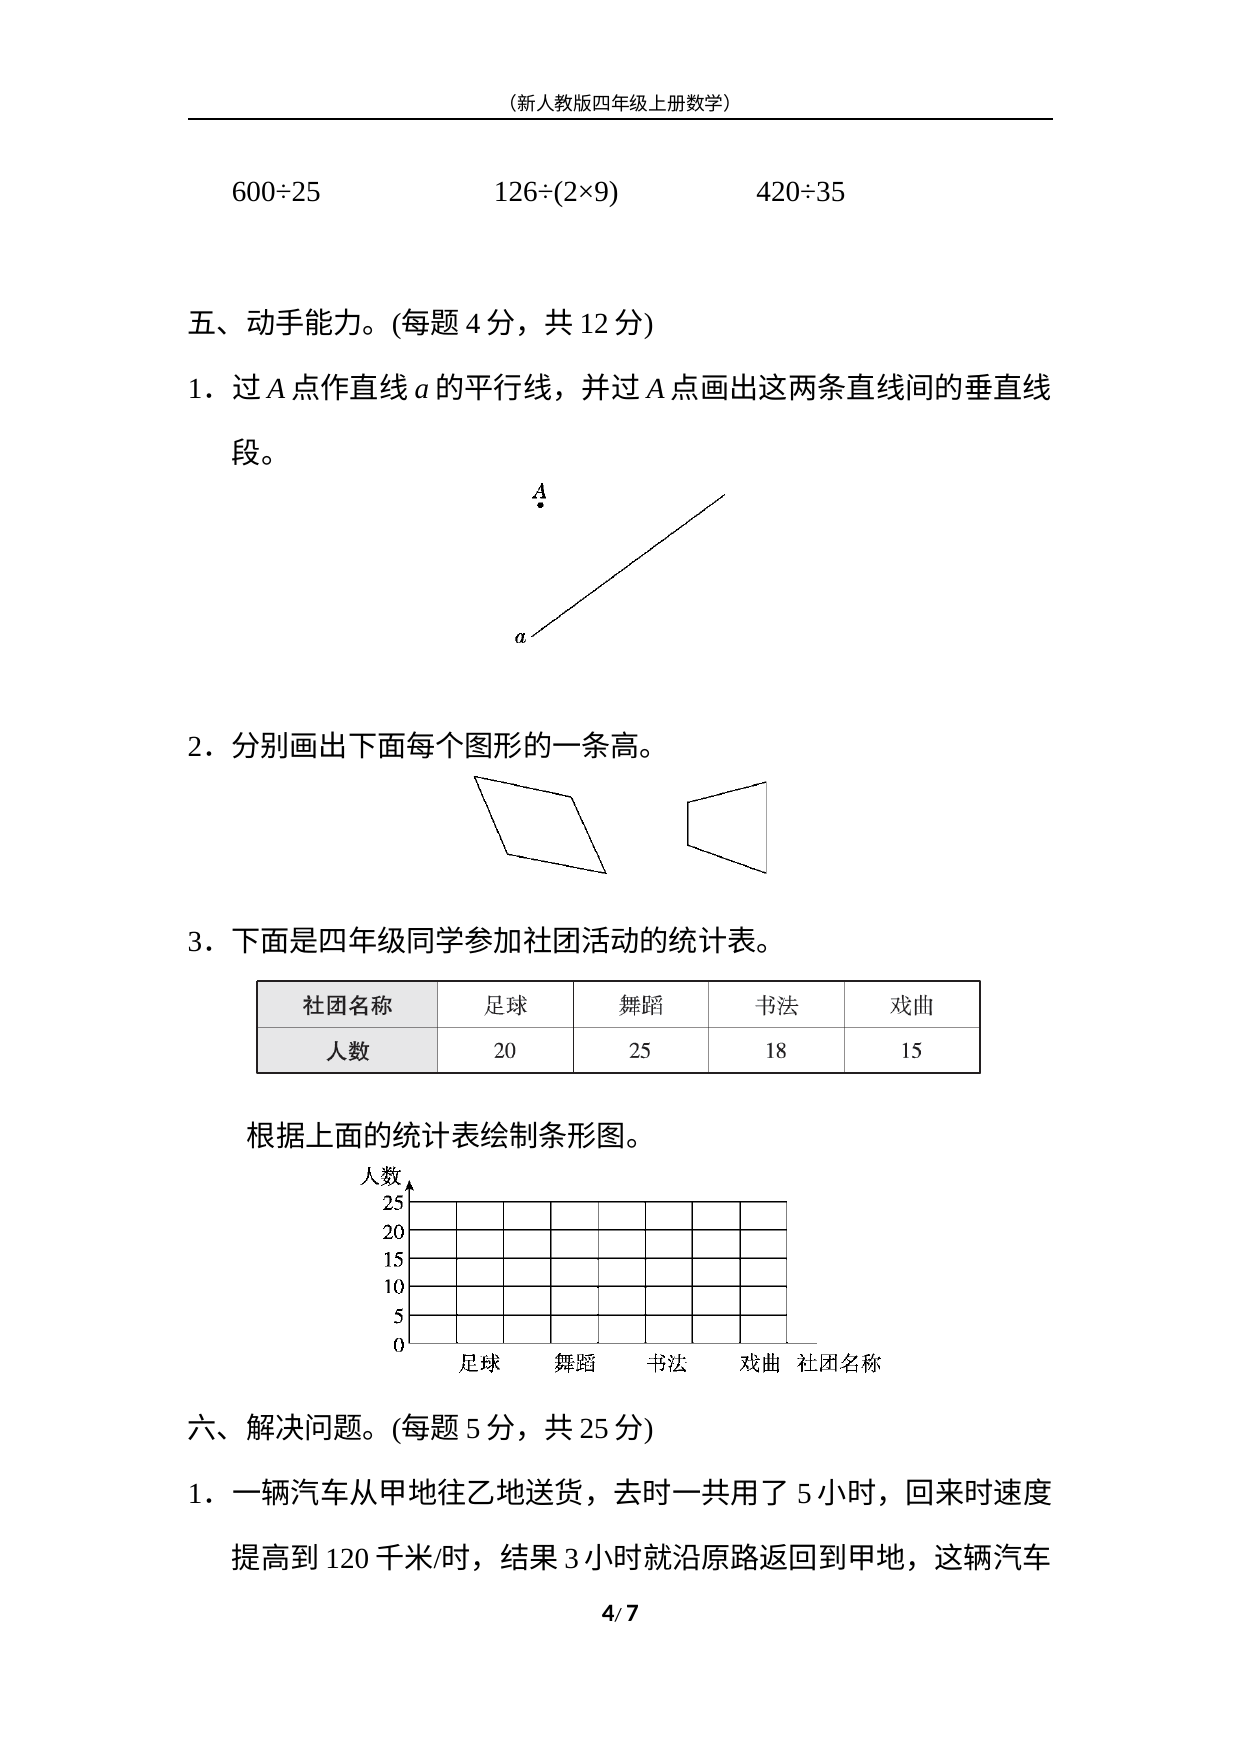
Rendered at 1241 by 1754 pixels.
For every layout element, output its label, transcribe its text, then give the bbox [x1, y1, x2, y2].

picture [515, 483, 725, 643]
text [188, 1458, 1053, 1588]
text 根据上面的统计表绘制条形图。 [247, 1101, 1053, 1166]
text 六、解决问题。(每题5分，共25分) [187, 1393, 1053, 1458]
text 2．分别画出下面每个图形的一条高。 [187, 711, 1053, 776]
picture [473, 776, 767, 874]
text 五、动手能力。(每题4分，共12分) [187, 288, 1053, 353]
picture [359, 1166, 882, 1376]
text 1．过A点作直线a的平行线，并过A点画出这两条直线间的垂直线段。 [188, 353, 1053, 483]
picture [251, 971, 989, 1080]
text 600÷25 126÷(2×9) 420÷35 [232, 158, 1053, 223]
text 3．下面是四年级同学参加社团活动的统计表。 [187, 906, 1053, 971]
